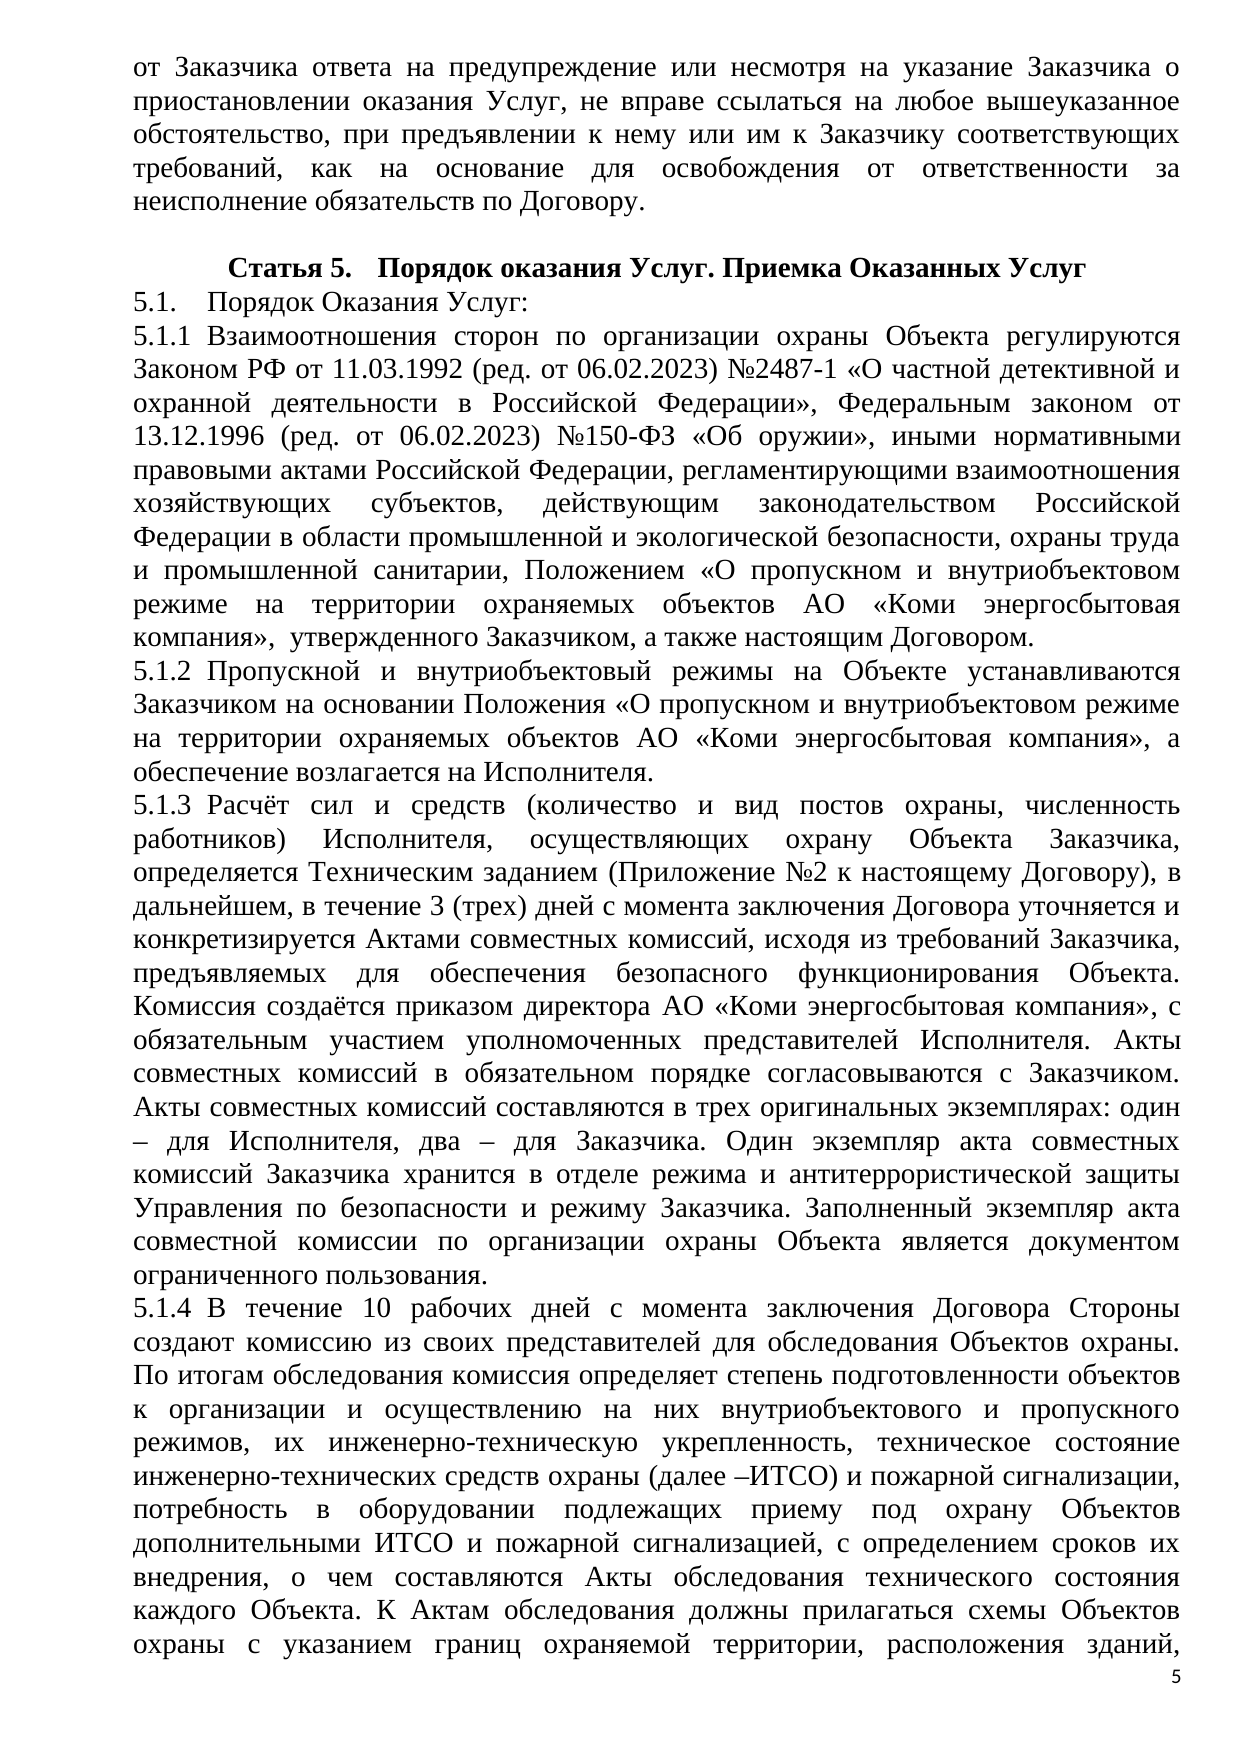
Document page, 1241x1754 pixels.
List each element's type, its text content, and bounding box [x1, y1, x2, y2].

list Пропускной и внутриобъектовый режимы на Объекте устанавливаются Заказчиком на основании Положения «О пропускном и внутриобъектовом режиме на территории охраняемых объектов АО «Коми энергосбытовая компания», а обеспечение возлагается на Исполнителя. [133, 653, 1181, 787]
list Порядок оказания Услуг. Приемка Оказанных Услуг [133, 251, 1181, 284]
list Взаимоотношения сторон по организации охраны Объекта регулируются Законом РФ от 11.03.1992 (ред. от 06.02.2023) №2487-1 «О частной детективной и охранной деятельности в Российской Федерации», Федеральным законом от 13.12.1996 (ред. от 06.02.2023) №150-ФЗ «Об оружии», иными нормативными правовыми актами Российской Федерации, регламентирующими взаимоотношения хозяйствующих субъектов, действующим законодательством Российской Федерации в области промышленной и экологической безопасности, охраны труда и промышленной санитарии, Положением «О пропускном и внутриобъектовом режиме на территории охраняемых объектов АО «Коми энергосбытовая компания», утвержденного Заказчиком, а также настоящим Договором. [133, 318, 1181, 653]
list Расчёт сил и средств (количество и вид постов охраны, численность работников) Исполнителя, осуществляющих охрану Объекта Заказчика, определяется Техническим заданием (Приложение №2 к настоящему Договору), в дальнейшем, в течение 3 (трех) дней с момента заключения Договора уточняется и конкретизируется Актами совместных комиссий, исходя из требований Заказчика, предъявляемых для обеспечения безопасного функционирования Объекта. Комиссия создаётся приказом директора АО «Коми энергосбытовая компания», с обязательным участием уполномоченных представителей Исполнителя. Акты совместных комиссий в обязательном порядке согласовываются с Заказчиком. Акты совместных комиссий составляются в трех оригинальных экземплярах: один – для Исполнителя, два – для Заказчика. Один экземпляр акта совместных комиссий Заказчика хранится в отделе режима и антитеррористической защиты Управления по безопасности и режиму Заказчика. Заполненный экземпляр акта совместной комиссии по организации охраны Объекта является документом ограниченного пользования. [133, 787, 1181, 1290]
list Порядок Оказания Услуг: [133, 284, 1181, 318]
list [133, 1290, 1181, 1659]
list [133, 49, 1181, 217]
